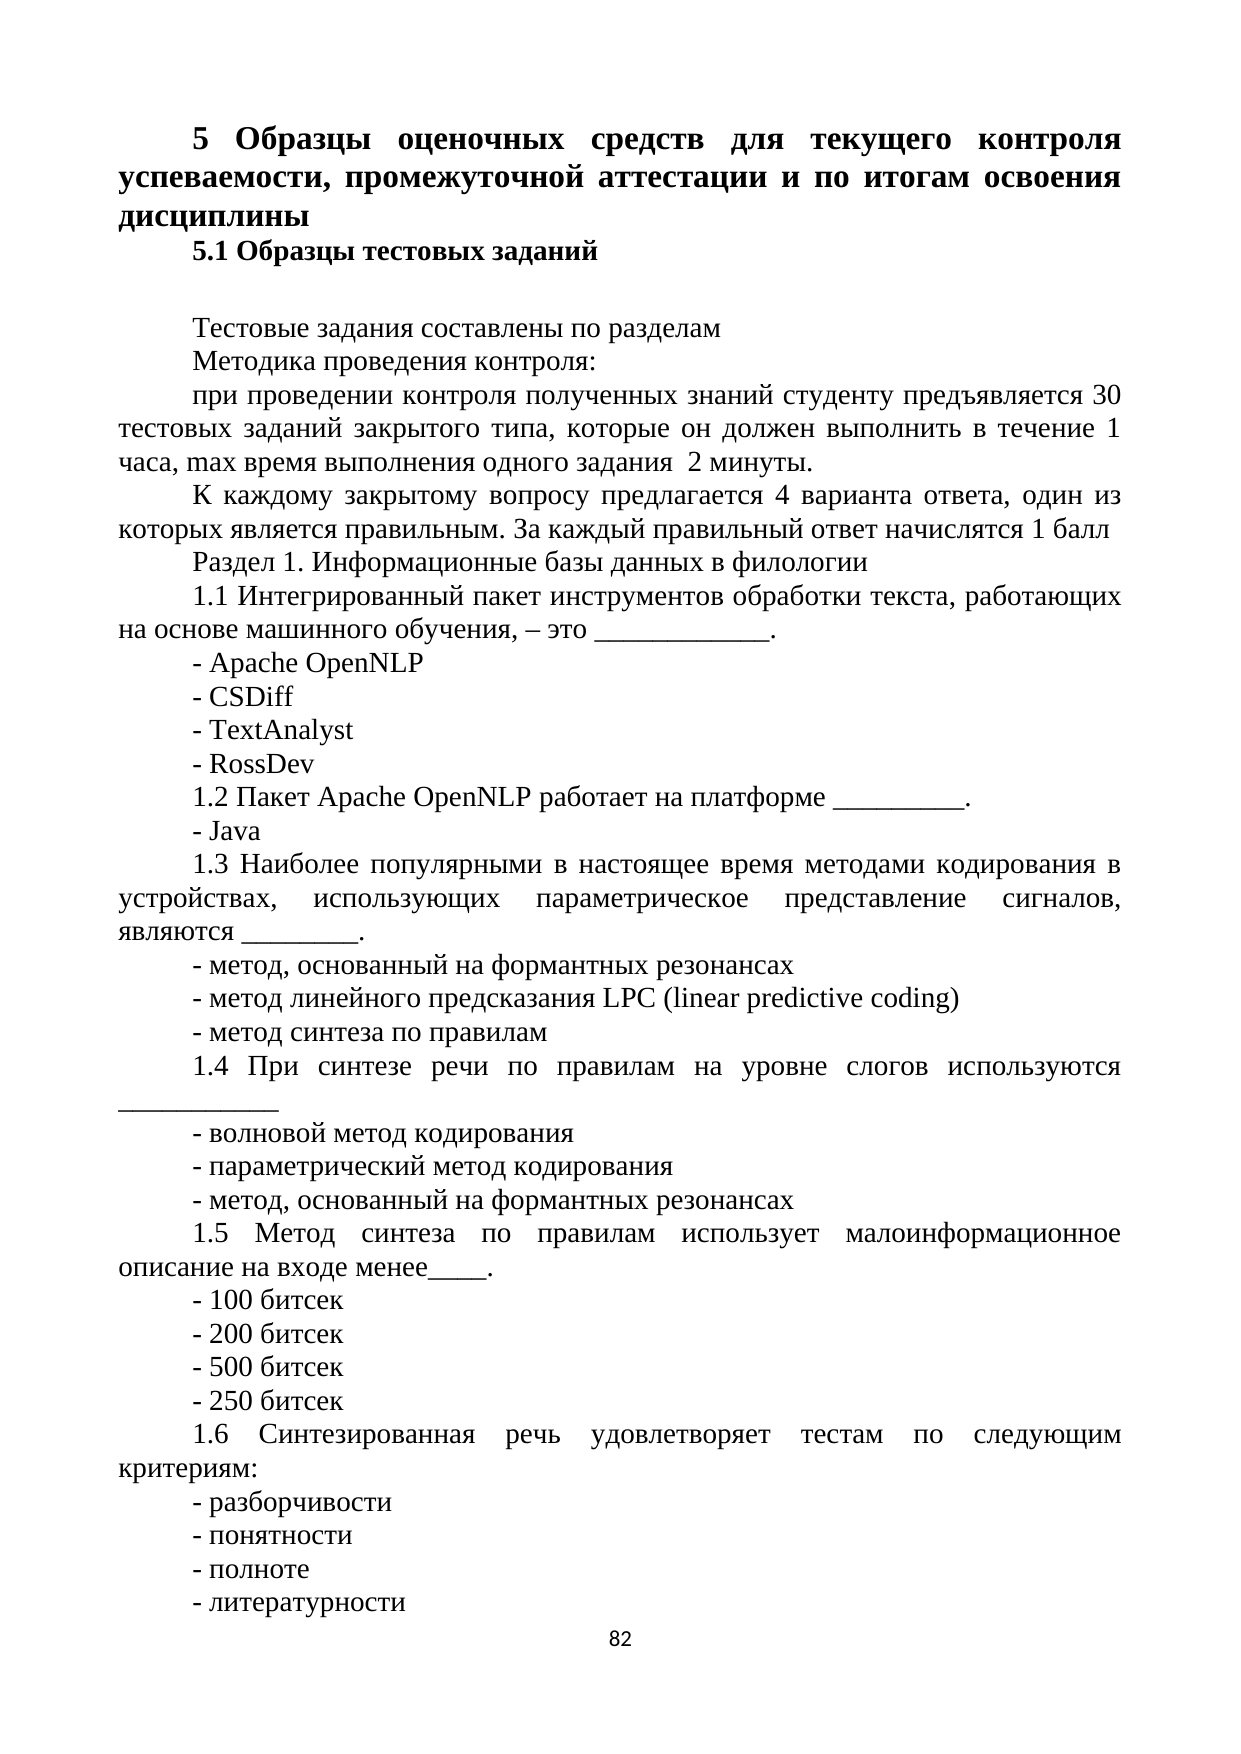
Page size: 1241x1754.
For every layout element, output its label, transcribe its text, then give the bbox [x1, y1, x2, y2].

text 1.5 Метод синтеза по правилам использует малоинформационное описание на входе менее____. [118, 1215, 1122, 1282]
subtitle 5 Образцы оценочных средств для текущего контроля успеваемости, промежуточной аттестации и по итогам освоения дисциплины [118, 118, 1122, 233]
text - 250 битсек [118, 1383, 1122, 1417]
text 1.2 Пакет Apache OpenNLP работает на платформе _________. [118, 779, 1122, 813]
text - CSDiff [118, 679, 1122, 712]
subtitle 5.1 Образцы тестовых заданий [118, 233, 1122, 267]
text 1.3 Наиболее популярными в настоящее время методами кодирования в устройствах, использующих параметрическое представление сигналов, являются ________. [118, 846, 1122, 947]
text - RossDev [118, 746, 1122, 779]
text Раздел 1. Информационные базы данных в филологии [118, 544, 1122, 578]
text - волновой метод кодирования [118, 1115, 1122, 1148]
text - Java [118, 813, 1122, 846]
text - Apache OpenNLP [118, 645, 1122, 679]
text - литературности [118, 1584, 1122, 1618]
text - TextAnalyst [118, 712, 1122, 746]
text - полноте [118, 1551, 1122, 1584]
text К каждому закрытому вопросу предлагается 4 варианта ответа, один из которых является правильным. За каждый правильный ответ начислятся 1 балл [118, 477, 1122, 544]
text - метод линейного предсказания LPC (linear predictive coding) [118, 981, 1122, 1014]
text - метод, основанный на формантных резонансах [118, 947, 1122, 981]
text - 500 битсек [118, 1349, 1122, 1383]
text 1.6 Синтезированная речь удовлетворяет тестам по следующим критериям: [118, 1417, 1122, 1484]
text - метод, основанный на формантных резонансах [118, 1182, 1122, 1215]
text - разборчивости [118, 1484, 1122, 1517]
text Методика проведения контроля: [118, 343, 1122, 377]
text 1.4 При синтезе речи по правилам на уровне слогов используются ___________ [118, 1048, 1122, 1115]
text - параметрический метод кодирования [118, 1148, 1122, 1182]
text - 200 битсек [118, 1316, 1122, 1349]
text при проведении контроля полученных знаний студенту предъявляется 30 тестовых заданий закрытого типа, которые он должен выполнить в течение 1 часа, max время выполнения одного задания 2 минуты. [118, 377, 1122, 477]
text - 100 битсек [118, 1282, 1122, 1316]
text Тестовые задания составлены по разделам [118, 310, 1122, 343]
text 1.1 Интегрированный пакет инструментов обработки текста, работающих на основе машинного обучения, – это ____________. [118, 578, 1122, 645]
text - понятности [118, 1517, 1122, 1551]
text - метод синтеза по правилам [118, 1014, 1122, 1048]
